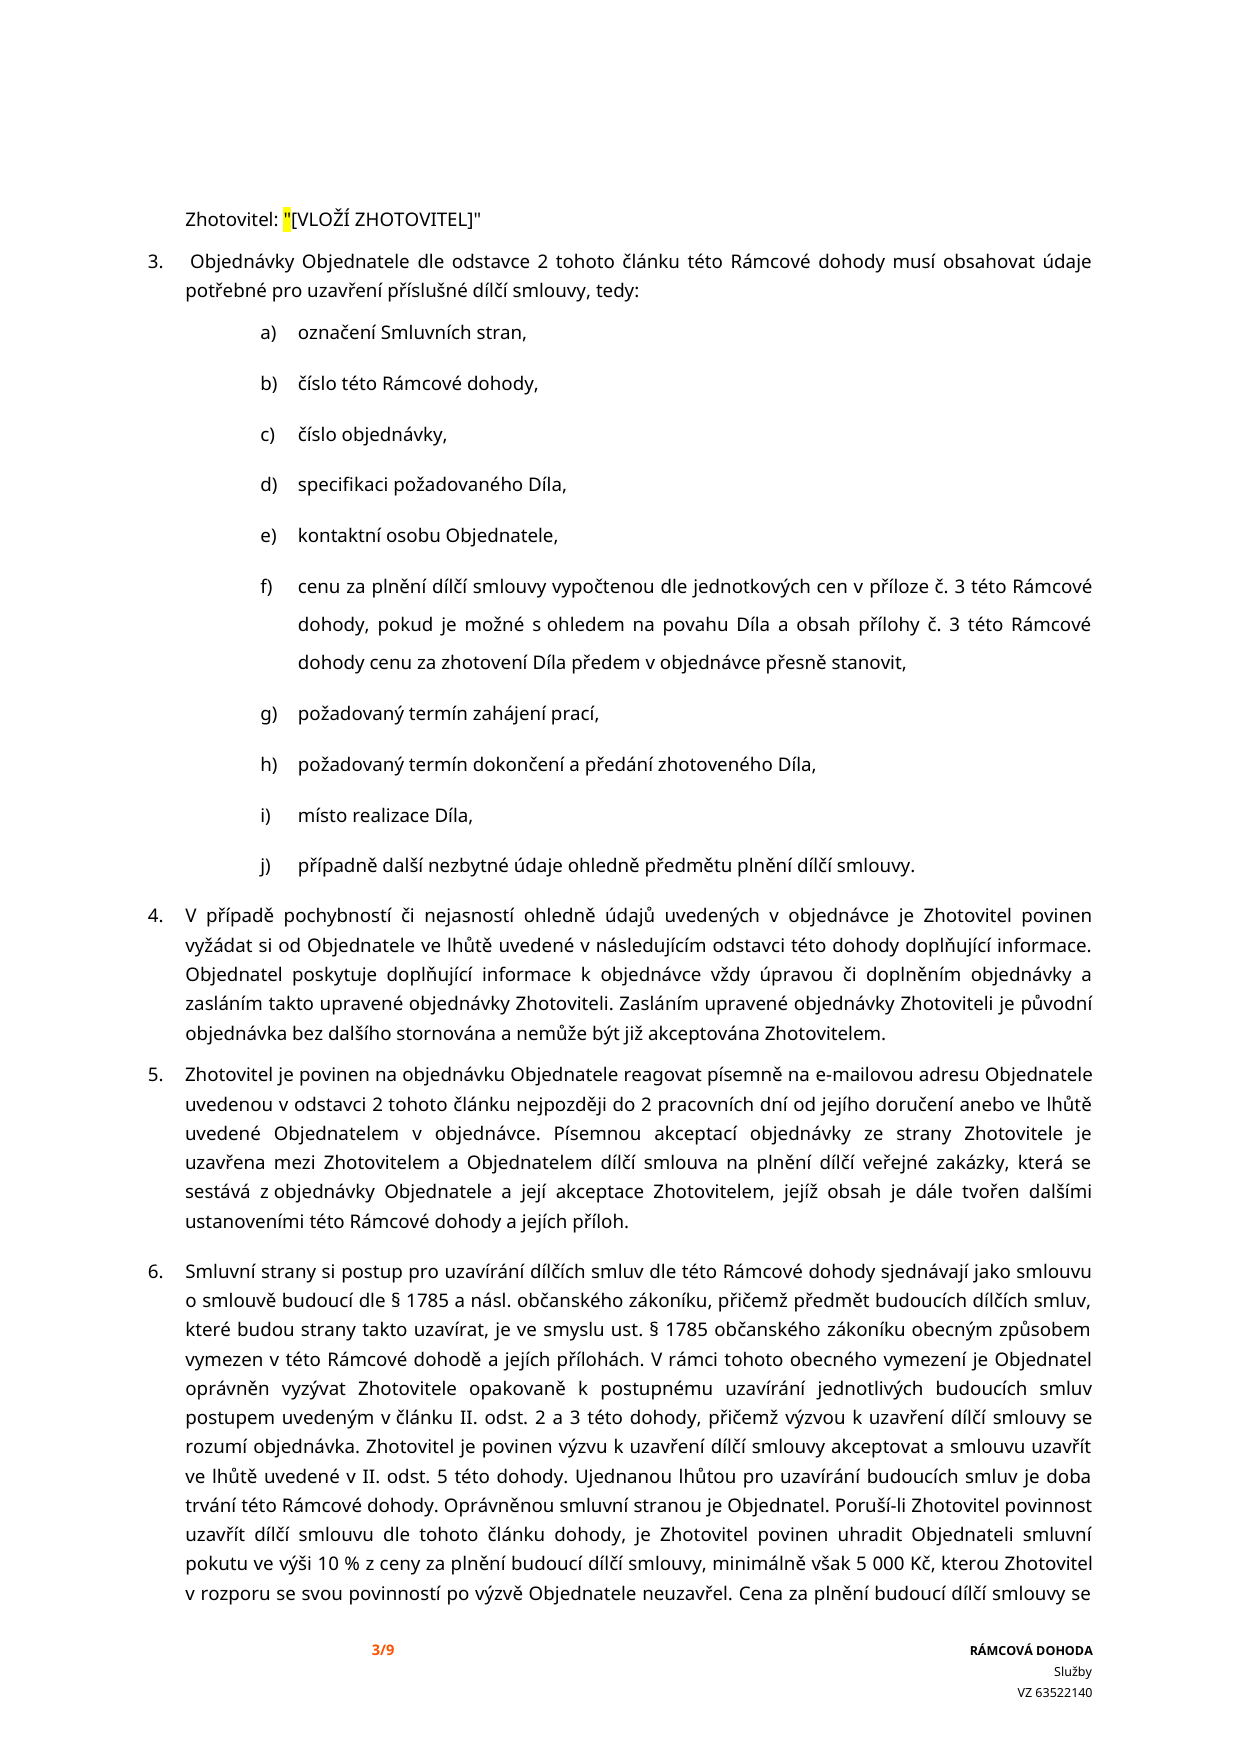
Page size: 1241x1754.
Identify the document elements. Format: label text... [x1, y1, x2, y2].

list specifikaci požadovaného Díla, [260, 472, 1093, 497]
list kontaktní osobu Objednatele, [260, 522, 1093, 548]
list číslo této Rámcové dohody, [260, 370, 1093, 396]
list číslo objednávky, [260, 421, 1093, 447]
list označení Smluvních stran, [260, 319, 1093, 345]
list požadovaný termín zahájení prací, [260, 700, 1093, 726]
list Zhotovitel je povinen na objednávku Objednatele reagovat písemně na e-mailovou adresu Objednatele uvedenou v odstavci 2 tohoto článku nejpozději do 2 pracovních dní od jejího doručení anebo ve lhůtě uvedené Objednatelem v objednávce. Písemnou akceptací objednávky ze strany Zhotovitele je uzavřena mezi Zhotovitelem a Objednatelem dílčí smlouva na plnění dílčí veřejné zakázky, která se sestává z objednávky Objednatele a její akceptace Zhotovitelem, jejíž obsah je dále tvořen dalšími ustanoveními této Rámcové dohody a jejích příloh. [148, 1062, 1093, 1233]
list požadovaný termín dokončení a předání zhotoveného Díla, [260, 751, 1093, 777]
list Zhotovitel: [185, 207, 283, 232]
list případně další nezbytné údaje ohledně předmětu plnění dílčí smlouvy. [260, 853, 1093, 878]
list Zhotovitel: [291, 207, 1093, 232]
list V případě pochybností či nejasností ohledně údajů uvedených v objednávce je Zhotovitel povinen vyžádat si od Objednatele ve lhůtě uvedené v následujícím odstavci této dohody doplňující informace. Objednatel poskytuje doplňující informace k objednávce vždy úpravou či doplněním objednávky a zasláním takto upravené objednávky Zhotoviteli. Zasláním upravené objednávky Zhotoviteli je původní objednávka bez dalšího stornována a nemůže být již akceptována Zhotovitelem. [148, 903, 1093, 1045]
list Objednávky Objednatele dle odstavce 2 tohoto článku této Rámcové dohody musí obsahovat údaje potřebné pro uzavření příslušné dílčí smlouvy, tedy: [148, 248, 1093, 303]
list cenu za plnění dílčí smlouvy vypočtenou dle jednotkových cen v příloze č. 3 této Rámcové dohody, pokud je možné s ohledem na povahu Díla a obsah přílohy č. 3 této Rámcové dohody cenu za zhotovení Díla předem v objednávce přesně stanovit, [260, 573, 1093, 675]
list místo realizace Díla, [260, 802, 1093, 827]
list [148, 1258, 1093, 1606]
